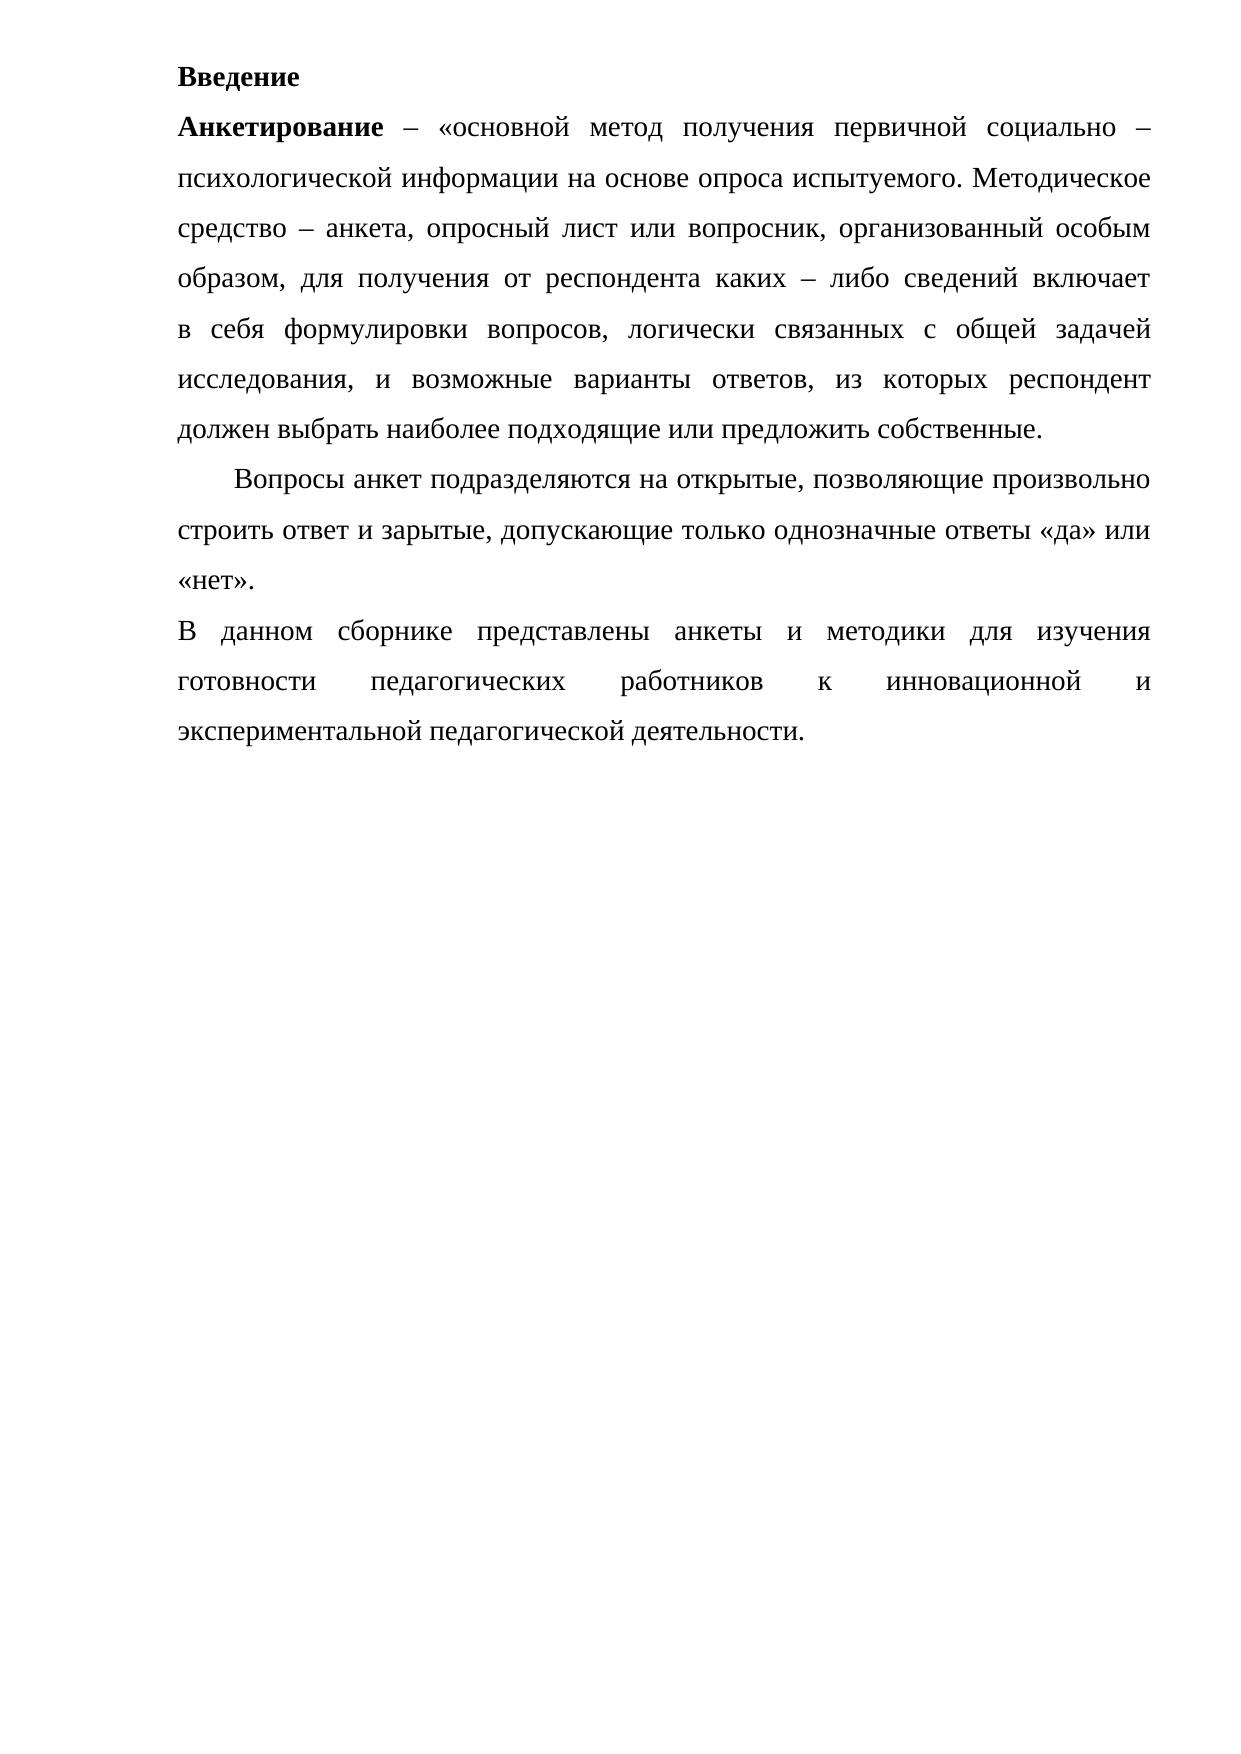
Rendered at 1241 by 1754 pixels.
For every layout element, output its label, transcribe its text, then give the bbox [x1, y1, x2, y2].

text Вопросы анкет подразделяются на открытые, позволяющие произвольно строить ответ и зарытые, допускающие только однозначные ответы «да» или «нет». [177, 462, 1152, 596]
text Анкетирование – «основной метод получения первичной социально – психологической информации на основе опроса испытуемого. Методическое средство – анкета, опросный лист или вопросник, организованный особым образом, для получения от респондента каких – либо сведений включает в себя формулировки вопросов, логически связанных с общей задачей исследования, и возможные варианты ответов, из которых респондент должен выбрать наиболее подходящие или предложить собственные. [177, 109, 1152, 445]
text Введение [177, 59, 1152, 93]
text В данном сборнике представлены анкеты и методики для изучения готовности педагогических работников к инновационной и экспериментальной педагогической деятельности. [177, 613, 1152, 747]
